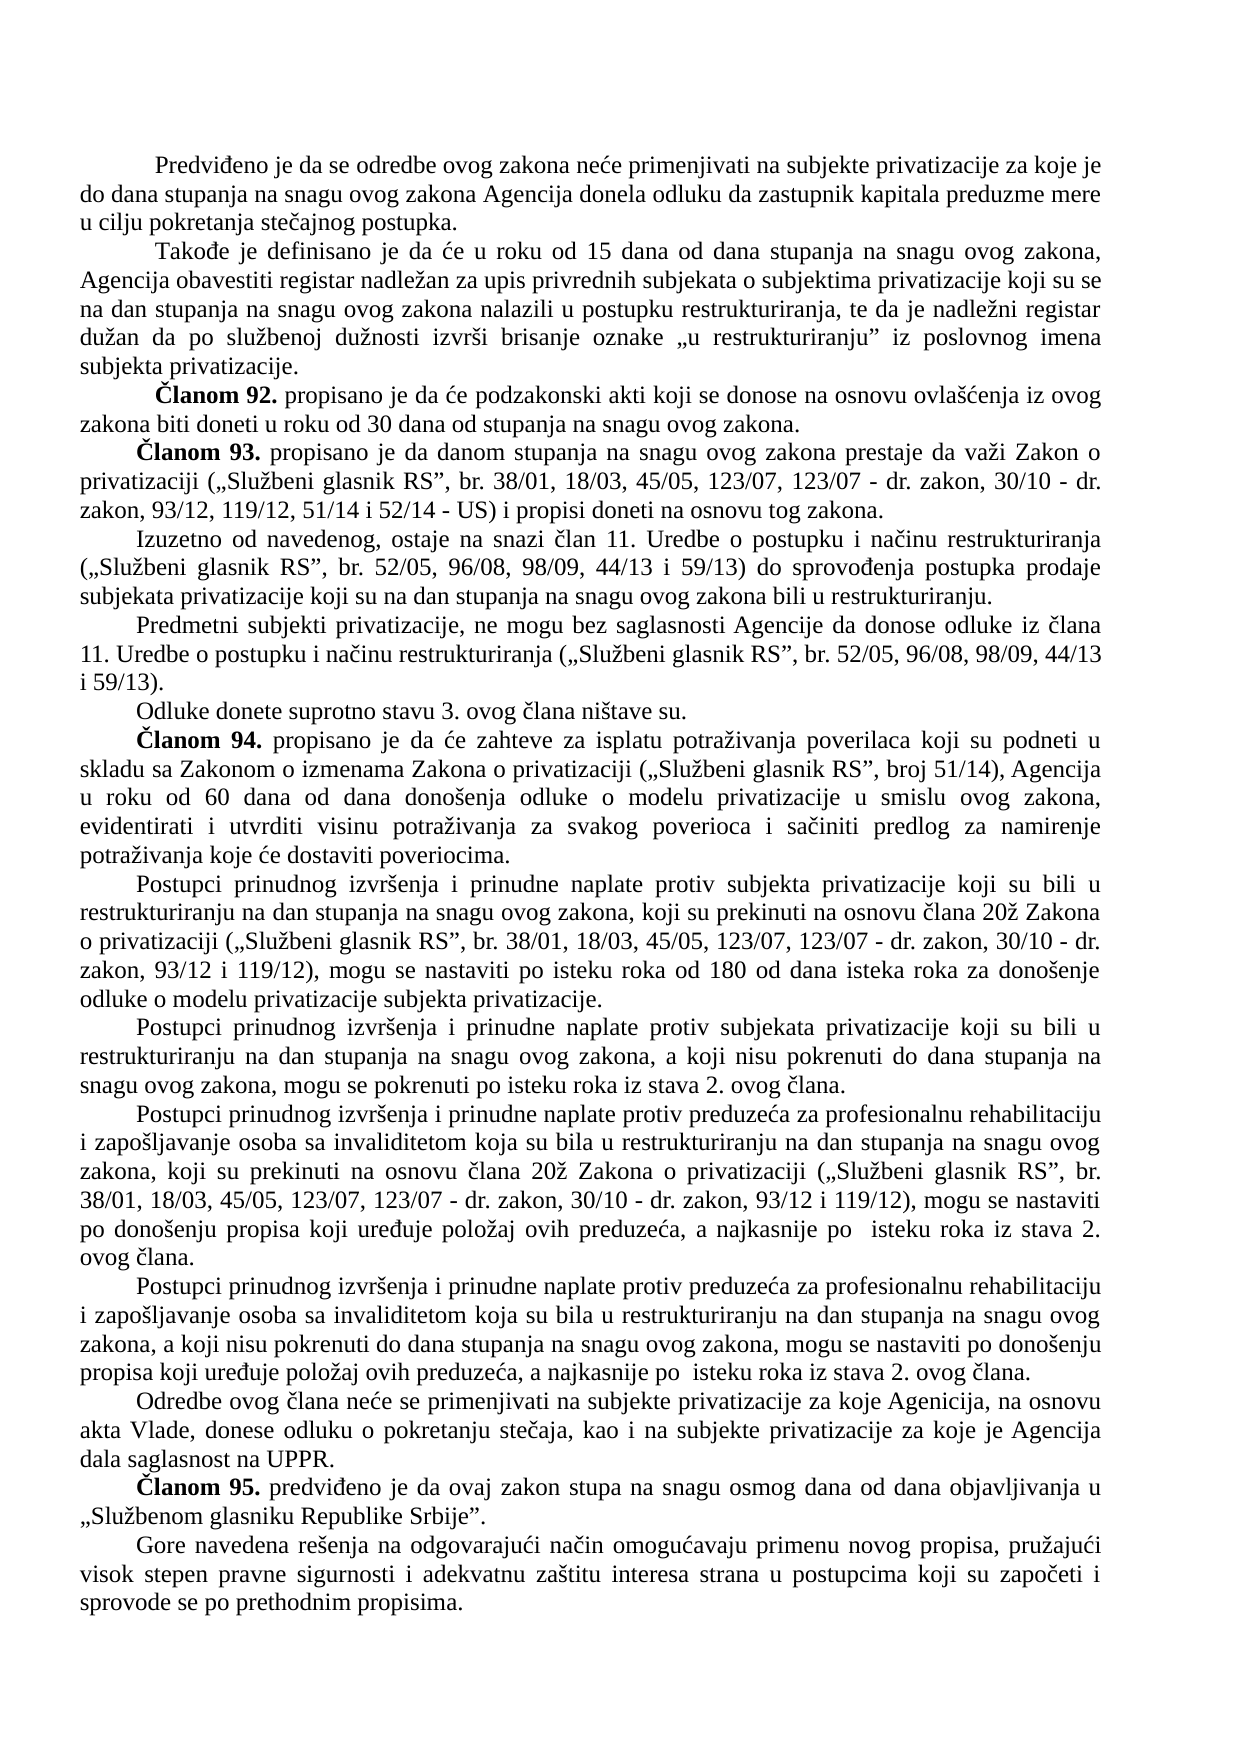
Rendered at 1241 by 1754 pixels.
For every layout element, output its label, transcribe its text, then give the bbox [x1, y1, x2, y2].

text Članom 93. propisano je da danom stupanja na snagu ovog zakona prestaje da važi Zakon o privatizaciji („Službeni glasnik RS”, br. 38/01, 18/03, 45/05, 123/07, 123/07 - dr. zakon, 30/10 - dr. zakon, 93/12, 119/12, 51/14 i 52/14 - US) i propisi doneti na osnovu tog zakona. [79, 437, 1102, 524]
text Izuzetno od navedenog, ostaje na snazi član 11. Uredbe o postupku i načinu restrukturiranja („Službeni glasnik RS”, br. 52/05, 96/08, 98/09, 44/13 i 59/13) do sprovođenja postupka prodaje subjekata privatizacije koji su na dan stupanja na snagu ovog zakona bili u restrukturiranju. [79, 524, 1102, 610]
text Takođe je definisano je da će u roku od 15 dana od dana stupanja na snagu ovog zakona, Agencija obavestiti registar nadležan za upis privrednih subjekata o subjektima privatizacije koji su se na dan stupanja na snagu ovog zakona nalazili u postupku restrukturiranja, te da je nadležni registar dužan da po službenoj dužnosti izvrši brisanje oznake „u restrukturiranju” iz poslovnog imena subjekta privatizacije. [79, 236, 1102, 380]
list Predviđeno je da se odredbe ovog zakona neće primenjivati na subjekte privatizacije za koje je do dana stupanja na snagu ovog zakona Agencija donela odluku da zastupnik kapitala preduzme mere u cilju pokretanja stečajnog postupka. [79, 150, 1102, 236]
text Odredbe ovog člana neće se primenjivati na subjekte privatizacije za koje Agenicija, na osnovu akta Vlade, donese odluku o pokretanju stečaja, kao i na subjekte privatizacije za koje je Agencija dala saglasnost na UPPR. [79, 1386, 1102, 1472]
text Gore navedena rešenja na odgovarajući način omogućavaju primenu novog propisa, pružajući visok stepen pravne sigurnosti i adekvatnu zaštitu interesa strana u postupcima koji su započeti i sprovode se po prethodnim propisima. [79, 1530, 1102, 1616]
list Članom 92. propisano je da će podzakonski akti koji se donose na osnovu ovlašćenja iz ovog zakona biti doneti u roku od 30 dana od stupanja na snagu ovog zakona. [79, 380, 1102, 437]
text Članom 95. predviđeno je da ovaj zakon stupa na snagu osmog dana od dana objavljivanja u „Službenom glasniku Republike Srbije”. [79, 1472, 1102, 1530]
text Postupci prinudnog izvršenja i prinudne naplate protiv subjekata privatizacije koji su bili u restrukturiranju na dan stupanja na snagu ovog zakona, a koji nisu pokrenuti do dana stupanja na snagu ovog zakona, mogu se pokrenuti po isteku roka iz stava 2. ovog člana. [79, 1012, 1102, 1099]
text Postupci prinudnog izvršenja i prinudne naplate protiv subjekta privatizacije koji su bili u restrukturiranju na dan stupanja na snagu ovog zakona, koji su prekinuti na osnovu člana 20ž Zakona o privatizaciji („Službeni glasnik RS”, br. 38/01, 18/03, 45/05, 123/07, 123/07 - dr. zakon, 30/10 - dr. zakon, 93/12 i 119/12), mogu se nastaviti po isteku roka od 180 od dana isteka roka za donošenje odluke o modelu privatizacije subjekta privatizacije. [79, 869, 1102, 1012]
text Članom 94. propisano je da će zahteve za isplatu potraživanja poverilaca koji su podneti u skladu sa Zakonom o izmenama Zakona o privatizaciji („Službeni glasnik RS”, broj 51/14), Agencija u roku od 60 dana od dana donošenja odluke o modelu privatizacije u smislu ovog zakona, evidentirati i utvrditi visinu potraživanja za svakog poverioca i sačiniti predlog za namirenje potraživanja koje će dostaviti poveriocima. [79, 725, 1102, 869]
text Odluke donete suprotno stavu 3. ovog člana ništave su. [79, 696, 1102, 725]
text Postupci prinudnog izvršenja i prinudne naplate protiv preduzeća za profesionalnu rehabilitaciju i zapošljavanje osoba sa invaliditetom koja su bila u restrukturiranju na dan stupanja na snagu ovog zakona, koji su prekinuti na osnovu člana 20ž Zakona o privatizaciji („Službeni glasnik RS”, br. 38/01, 18/03, 45/05, 123/07, 123/07 - dr. zakon, 30/10 - dr. zakon, 93/12 i 119/12), mogu se nastaviti po donošenju propisa koji uređuje položaj ovih preduzeća, a najkasnije po isteku roka iz stava 2. ovog člana. [79, 1099, 1102, 1271]
text Postupci prinudnog izvršenja i prinudne naplate protiv preduzeća za profesionalnu rehabilitaciju i zapošljavanje osoba sa invaliditetom koja su bila u restrukturiranju na dan stupanja na snagu ovog zakona, a koji nisu pokrenuti do dana stupanja na snagu ovog zakona, mogu se nastaviti po donošenju propisa koji uređuje položaj ovih preduzeća, a najkasnije po isteku roka iz stava 2. ovog člana. [79, 1271, 1102, 1386]
text Predmetni subjekti privatizacije, ne mogu bez saglasnosti Agencije da donose odluke iz člana 11. Uredbe o postupku i načinu restrukturiranja („Službeni glasnik RS”, br. 52/05, 96/08, 98/09, 44/13 i 59/13). [79, 610, 1102, 696]
